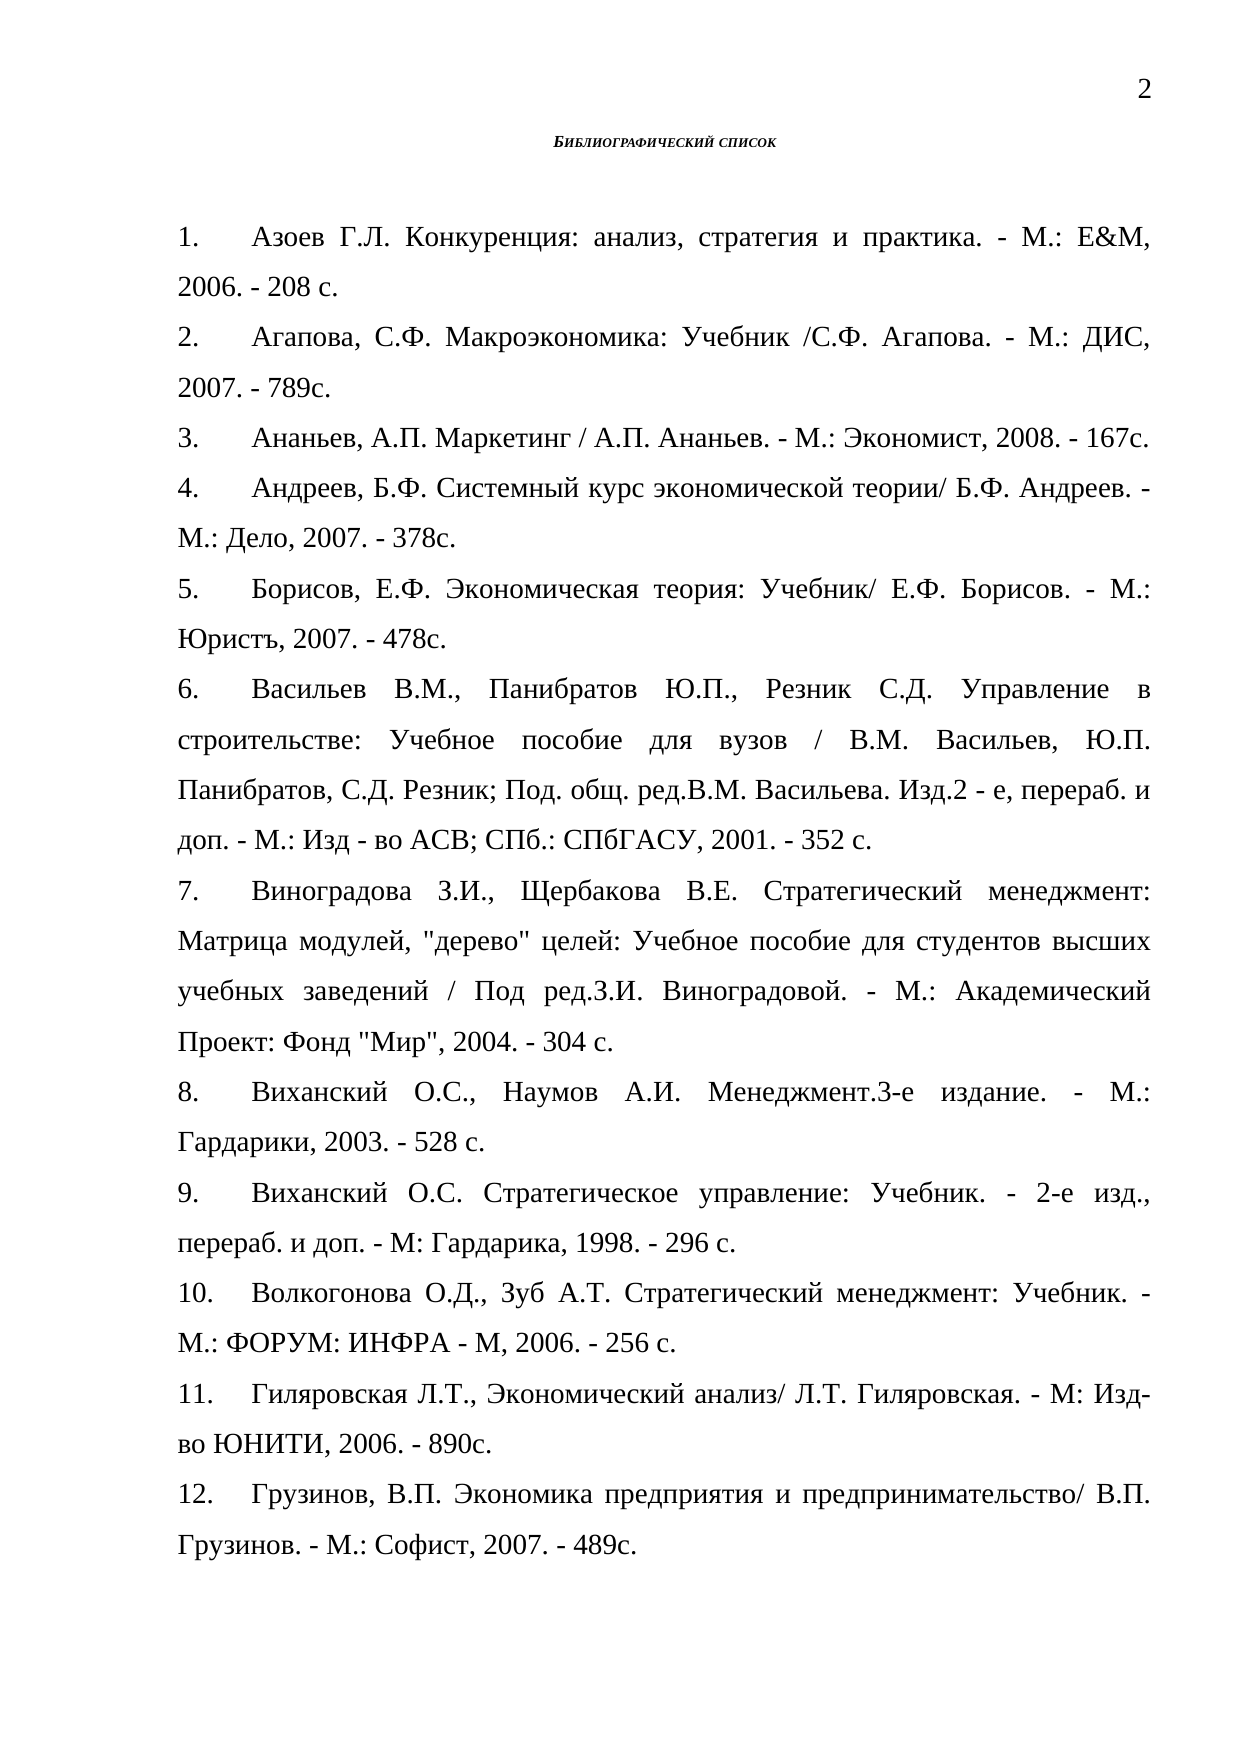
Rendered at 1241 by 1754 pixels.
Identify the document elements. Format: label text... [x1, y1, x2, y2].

text Волкогонова О.Д., Зуб А.Т. Стратегический менеджмент: Учебник. - М.: ФОРУМ: ИНФРА - М, 2006. - 256 с. [177, 1275, 1152, 1359]
subtitle Библиографический список [177, 118, 1152, 152]
text Гиляровская Л.Т., Экономический анализ/ Л.Т. Гиляровская. - М: Изд-во ЮНИТИ, 2006. - 890с. [177, 1376, 1152, 1460]
text Виноградова З.И., Щербакова В.Е. Стратегический менеджмент: Матрица модулей, "дерево" целей: Учебное пособие для студентов высших учебных заведений / Под ред.З.И. Виноградовой. - М.: Академический Проект: Фонд "Мир", 2004. - 304 с. [177, 873, 1152, 1057]
text Виханский О.С., Наумов А.И. Менеджмент.3-е издание. - М.: Гардарики, 2003. - 528 с. [177, 1074, 1152, 1158]
text Ананьев, А.П. Маркетинг / А.П. Ананьев. - М.: Экономист, 2008. - 167с. [177, 420, 1152, 453]
text Азоев Г.Л. Конкуренция: анализ, стратегия и практика. - М.: Е&M, 2006. - 208 с. [177, 219, 1152, 303]
text Агапова, С.Ф. Макроэкономика: Учебник /С.Ф. Агапова. - М.: ДИС, 2007. - 789с. [177, 319, 1152, 403]
text Васильев В.М., Панибратов Ю.П., Резник С.Д. Управление в строительстве: Учебное пособие для вузов / В.М. Васильев, Ю.П. Панибратов, С.Д. Резник; Под. общ. ред.В.М. Васильева. Изд.2 - е, перераб. и доп. - М.: Изд - во АСВ; СПб.: СПбГАСУ, 2001. - 352 с. [177, 672, 1152, 856]
text Виханский О.С. Стратегическое управление: Учебник. - 2-е изд., перераб. и доп. - М: Гардарика, 1998. - 296 с. [177, 1175, 1152, 1258]
text Грузинов, В.П. Экономика предприятия и предпринимательство/ В.П. Грузинов. - М.: Софист, 2007. - 489с. [177, 1477, 1152, 1560]
text Борисов, Е.Ф. Экономическая теория: Учебник/ Е.Ф. Борисов. - М.: Юристъ, 2007. - 478с. [177, 571, 1152, 655]
text Андреев, Б.Ф. Системный курс экономической теории/ Б.Ф. Андреев. - М.: Дело, 2007. - 378с. [177, 470, 1152, 554]
